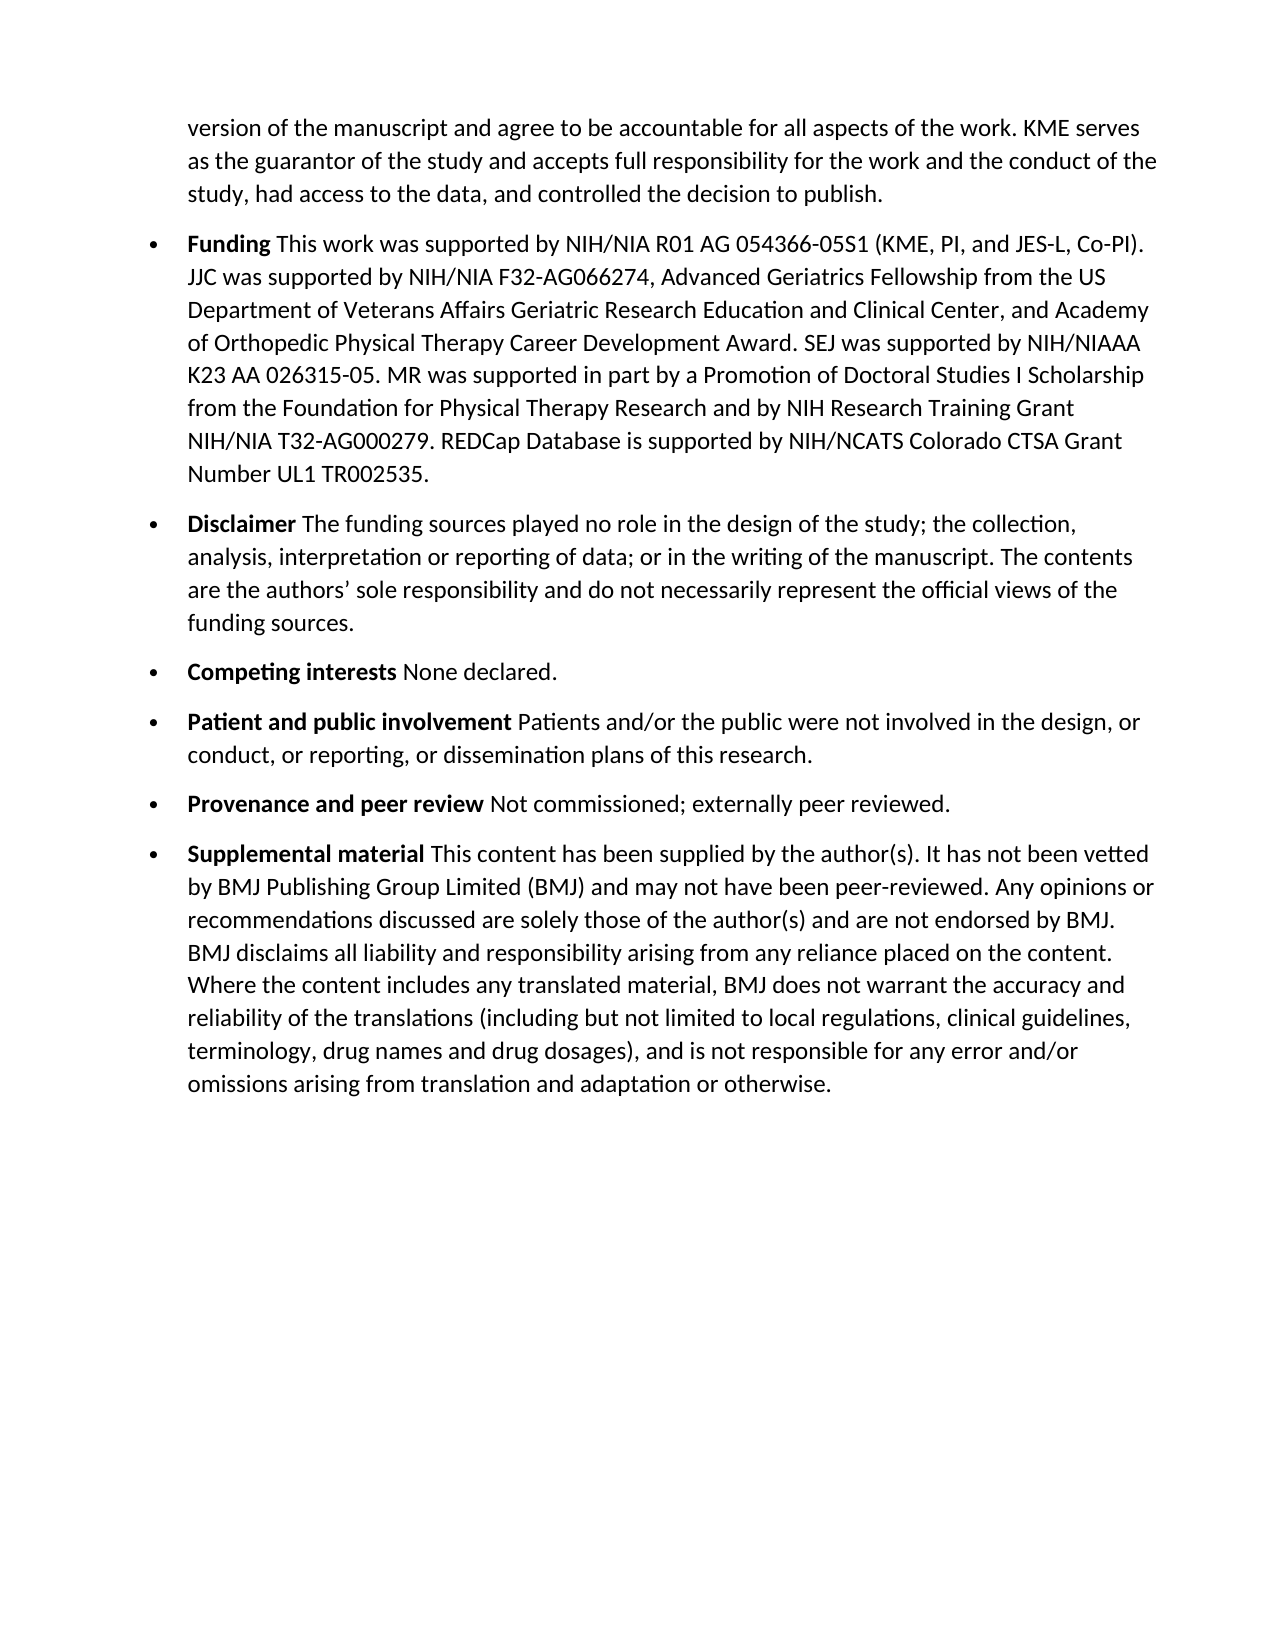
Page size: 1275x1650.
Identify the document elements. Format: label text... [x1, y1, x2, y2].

list Patient and public involvement Patients and/or the public were not involved in the design, or conduct, or reporting, or dissemination plans of this research. [150, 706, 1162, 769]
list Supplemental material This content has been supplied by the author(s). It has not been vetted by BMJ Publishing Group Limited (BMJ) and may not have been peer-reviewed. Any opinions or recommendations discussed are solely those of the author(s) and are not endorsed by BMJ. BMJ disclaims all liability and responsibility arising from any reliance placed on the content. Where the content includes any translated material, BMJ does not warrant the accuracy and reliability of the translations (including but not limited to local regulations, clinical guidelines, terminology, drug names and drug dosages), and is not responsible for any error and/or omissions arising from translation and adaptation or otherwise. [150, 838, 1162, 1099]
list Disclaimer The funding sources played no role in the design of the study; the collection, analysis, interpretation or reporting of data; or in the writing of the manuscript. The contents are the authors’ sole responsibility and do not necessarily represent the official views of the funding sources. [150, 508, 1162, 637]
list Competing interests None declared. [150, 656, 1162, 687]
list Funding This work was supported by NIH/NIA R01 AG 054366-05S1 (KME, PI, and JES-L, Co-PI). JJC was supported by NIH/NIA F32-AG066274, Advanced Geriatrics Fellowship from the US Department of Veterans Affairs Geriatric Research Education and Clinical Center, and Academy of Orthopedic Physical Therapy Career Development Award. SEJ was supported by NIH/NIAAA K23 AA 026315-05. MR was supported in part by a Promotion of Doctoral Studies I Scholarship from the Foundation for Physical Therapy Research and by NIH Research Training Grant NIH/NIA T32-AG000279. REDCap Database is supported by NIH/NCATS Colorado CTSA Grant Number UL1 TR002535. [150, 228, 1162, 489]
list Provenance and peer review Not commissioned; externally peer reviewed. [150, 788, 1162, 819]
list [150, 112, 1162, 209]
